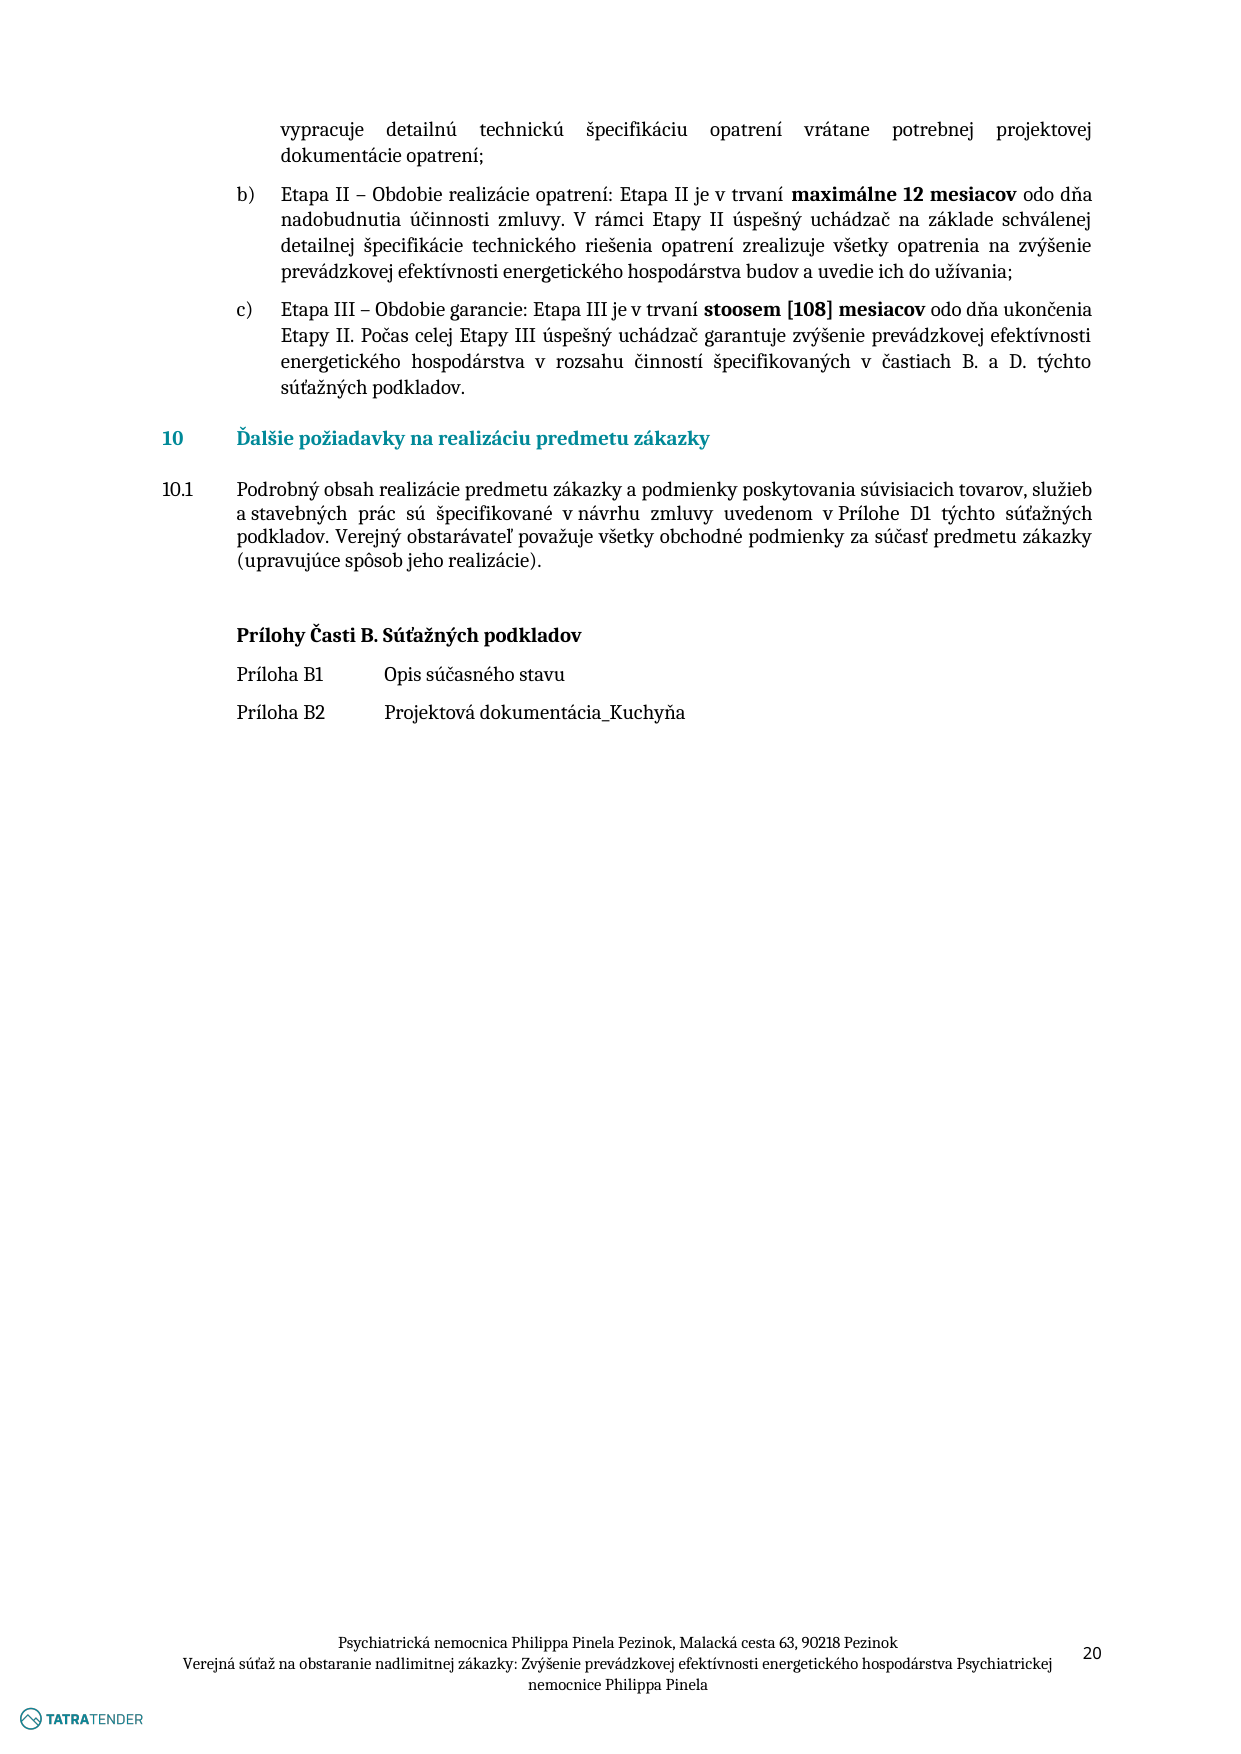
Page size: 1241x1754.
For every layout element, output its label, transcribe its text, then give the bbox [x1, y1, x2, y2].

text Príloha B2 Projektová dokumentácia_Kuchyňa [236, 701, 1093, 724]
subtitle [236, 118, 1093, 168]
picture [14, 1697, 153, 1739]
subtitle Ďalšie požiadavky na realizáciu predmetu zákazky [162, 426, 1093, 450]
text Príloha B1 Opis súčasného stavu [236, 662, 1093, 686]
text Prílohy Časti B. Súťažných podkladov [236, 624, 1093, 648]
subtitle Etapa III – Obdobie garancie: Etapa III je v trvaní stoosem [108] mesiacov odo dňa ukončenia Etapy II. Počas celej Etapy III úspešný uchádzač garantuje zvýšenie prevádzkovej efektívnosti energetického hospodárstva v rozsahu činností špecifikovaných v častiach B. a D. týchto súťažných podkladov. [236, 298, 1093, 399]
subtitle Etapa II – Obdobie realizácie opatrení: Etapa II je v trvaní maximálne 12 mesiacov odo dňa nadobudnutia účinnosti zmluvy. V rámci Etapy II úspešný uchádzač na základe schválenej detailnej špecifikácie technického riešenia opatrení zrealizuje všetky opatrenia na zvýšenie prevádzkovej efektívnosti energetického hospodárstva budov a uvedie ich do užívania; [236, 182, 1093, 284]
subtitle Podrobný obsah realizácie predmetu zákazky a podmienky poskytovania súvisiacich tovarov, služieb a stavebných prác sú špecifikované v návrhu zmluvy uvedenom v Prílohe D1 týchto súťažných podkladov. Verejný obstarávateľ považuje všetky obchodné podmienky za súčasť predmetu zákazky (upravujúce spôsob jeho realizácie). [162, 477, 1093, 573]
